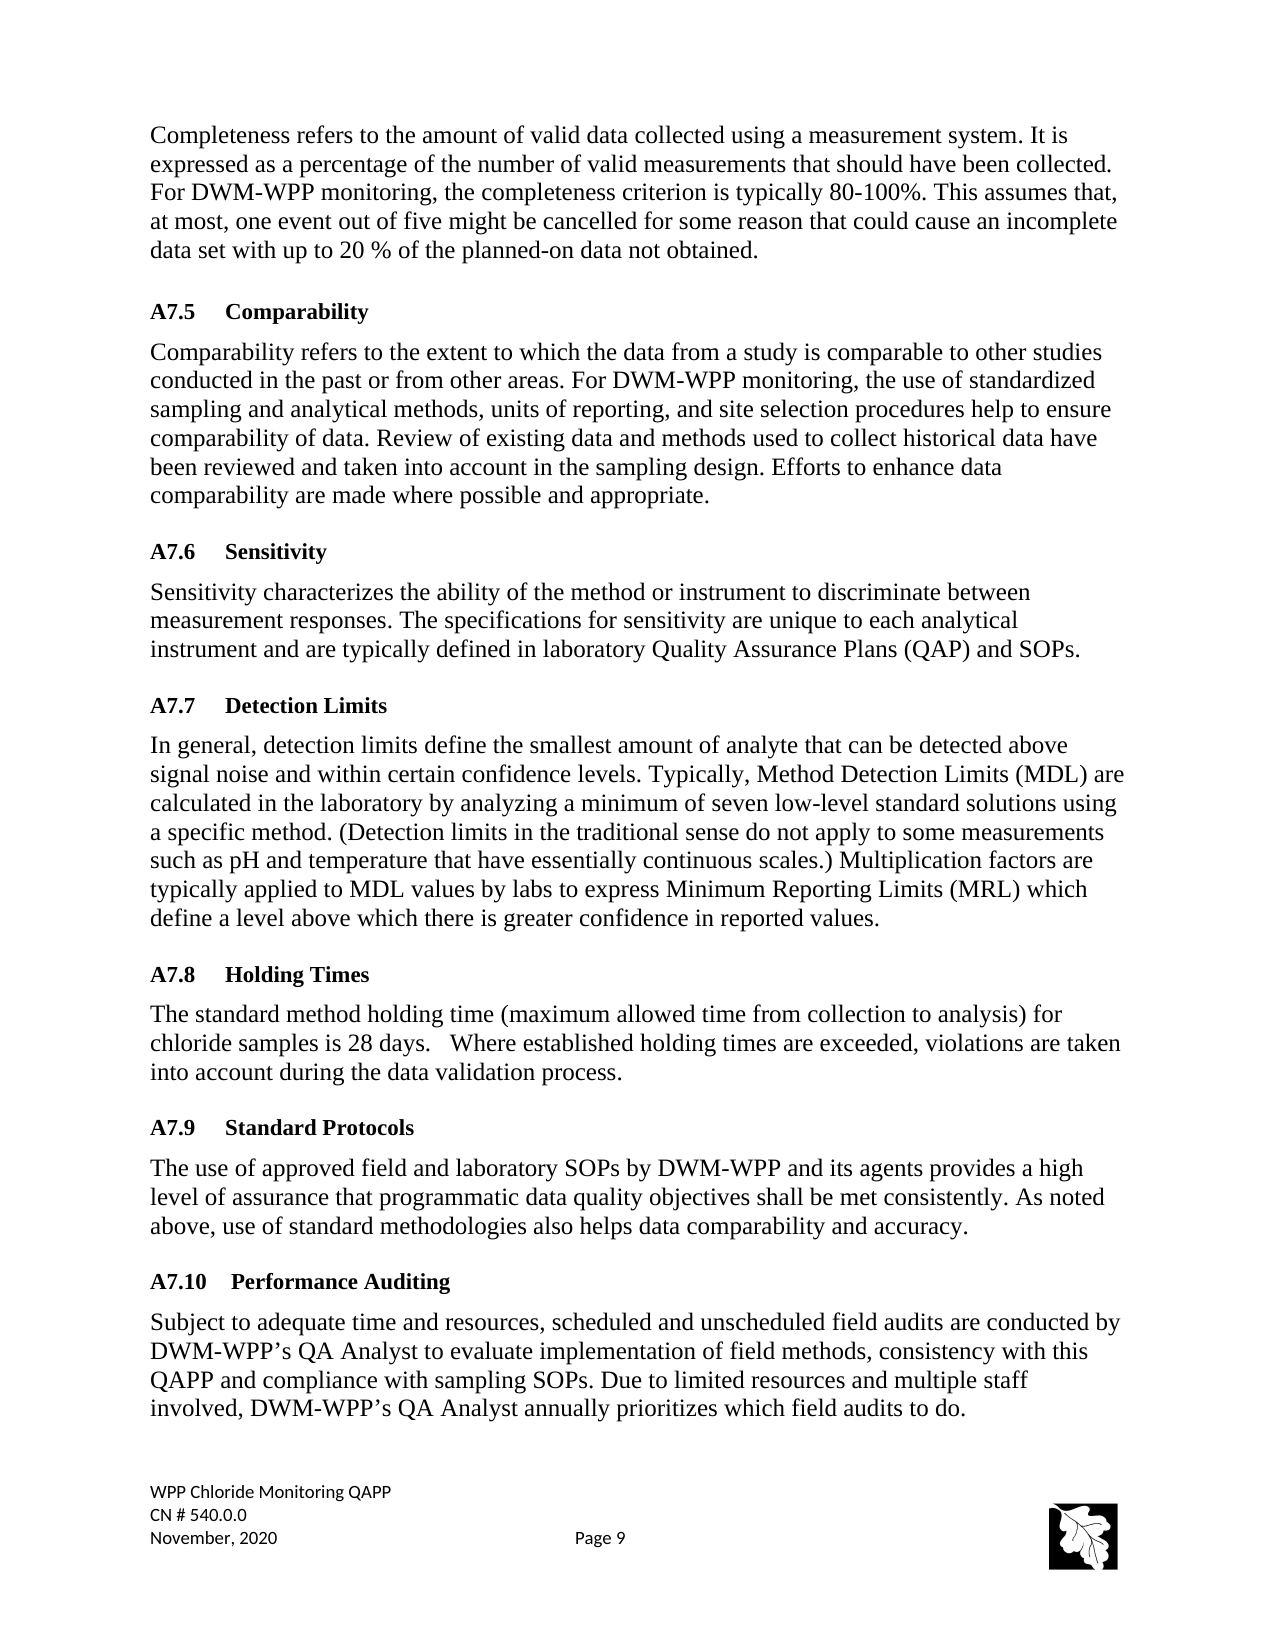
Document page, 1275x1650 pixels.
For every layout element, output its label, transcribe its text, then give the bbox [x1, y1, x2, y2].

subtitle A7.7 Detection Limits [150, 692, 1125, 718]
text Comparability refers to the extent to which the data from a study is comparable to other studies conducted in the past or from other areas. For DWM-WPP monitoring, the use of standardized sampling and analytical methods, units of reporting, and site selection procedures help to ensure comparability of data. Review of existing data and methods used to collect historical data have been reviewed and taken into account in the sampling design. Efforts to enhance data comparability are made where possible and appropriate. [150, 337, 1125, 509]
text The use of approved field and laboratory SOPs by DWM-WPP and its agents provides a high level of assurance that programmatic data quality objectives shall be met consistently. As noted above, use of standard methodologies also helps data comparability and accuracy. [150, 1153, 1125, 1239]
text In general, detection limits define the smallest amount of analyte that can be detected above signal noise and within certain confidence levels. Typically, Method Detection Limits (MDL) are calculated in the laboratory by analyzing a minimum of seven low-level standard solutions using a specific method. (Detection limits in the traditional sense do not apply to some measurements such as pH and temperature that have essentially continuous scales.) Multiplication factors are typically applied to MDL values by labs to express Minimum Reporting Limits (MRL) which define a level above which there is greater confidence in reported values. [150, 731, 1125, 932]
text Sensitivity characterizes the ability of the method or instrument to discriminate between measurement responses. The specifications for sensitivity are unique to each analytical instrument and are typically defined in laboratory Quality Assurance Plans (QAP) and SOPs. [150, 577, 1125, 663]
subtitle A7.5 Comparability [150, 298, 1125, 324]
subtitle A7.10 Performance Auditing [150, 1268, 1125, 1295]
text Completeness refers to the amount of valid data collected using a measurement system. It is expressed as a percentage of the number of valid measurements that should have been collected. For DWM-WPP monitoring, the completeness criterion is typically 80-100%. This assumes that, at most, one event out of five might be cancelled for some reason that could cause an incomplete data set with up to 20 % of the planned-on data not obtained. [150, 120, 1125, 264]
subtitle A7.9 Standard Protocols [150, 1114, 1125, 1141]
subtitle A7.8 Holding Times [150, 961, 1125, 987]
text Subject to adequate time and resources, scheduled and unscheduled field audits are conducted by DWM-WPP’s QA Analyst to evaluate implementation of field methods, consistency with this QAPP and compliance with sampling SOPs. Due to limited resources and multiple staff involved, DWM-WPP’s QA Analyst annually prioritizes which field audits to do. [150, 1307, 1125, 1422]
text The standard method holding time (maximum allowed time from collection to analysis) for chloride samples is 28 days. Where established holding times are exceeded, violations are taken into account during the data validation process. [150, 999, 1125, 1086]
picture [1046, 1501, 1120, 1572]
subtitle A7.6 Sensitivity [150, 538, 1125, 564]
